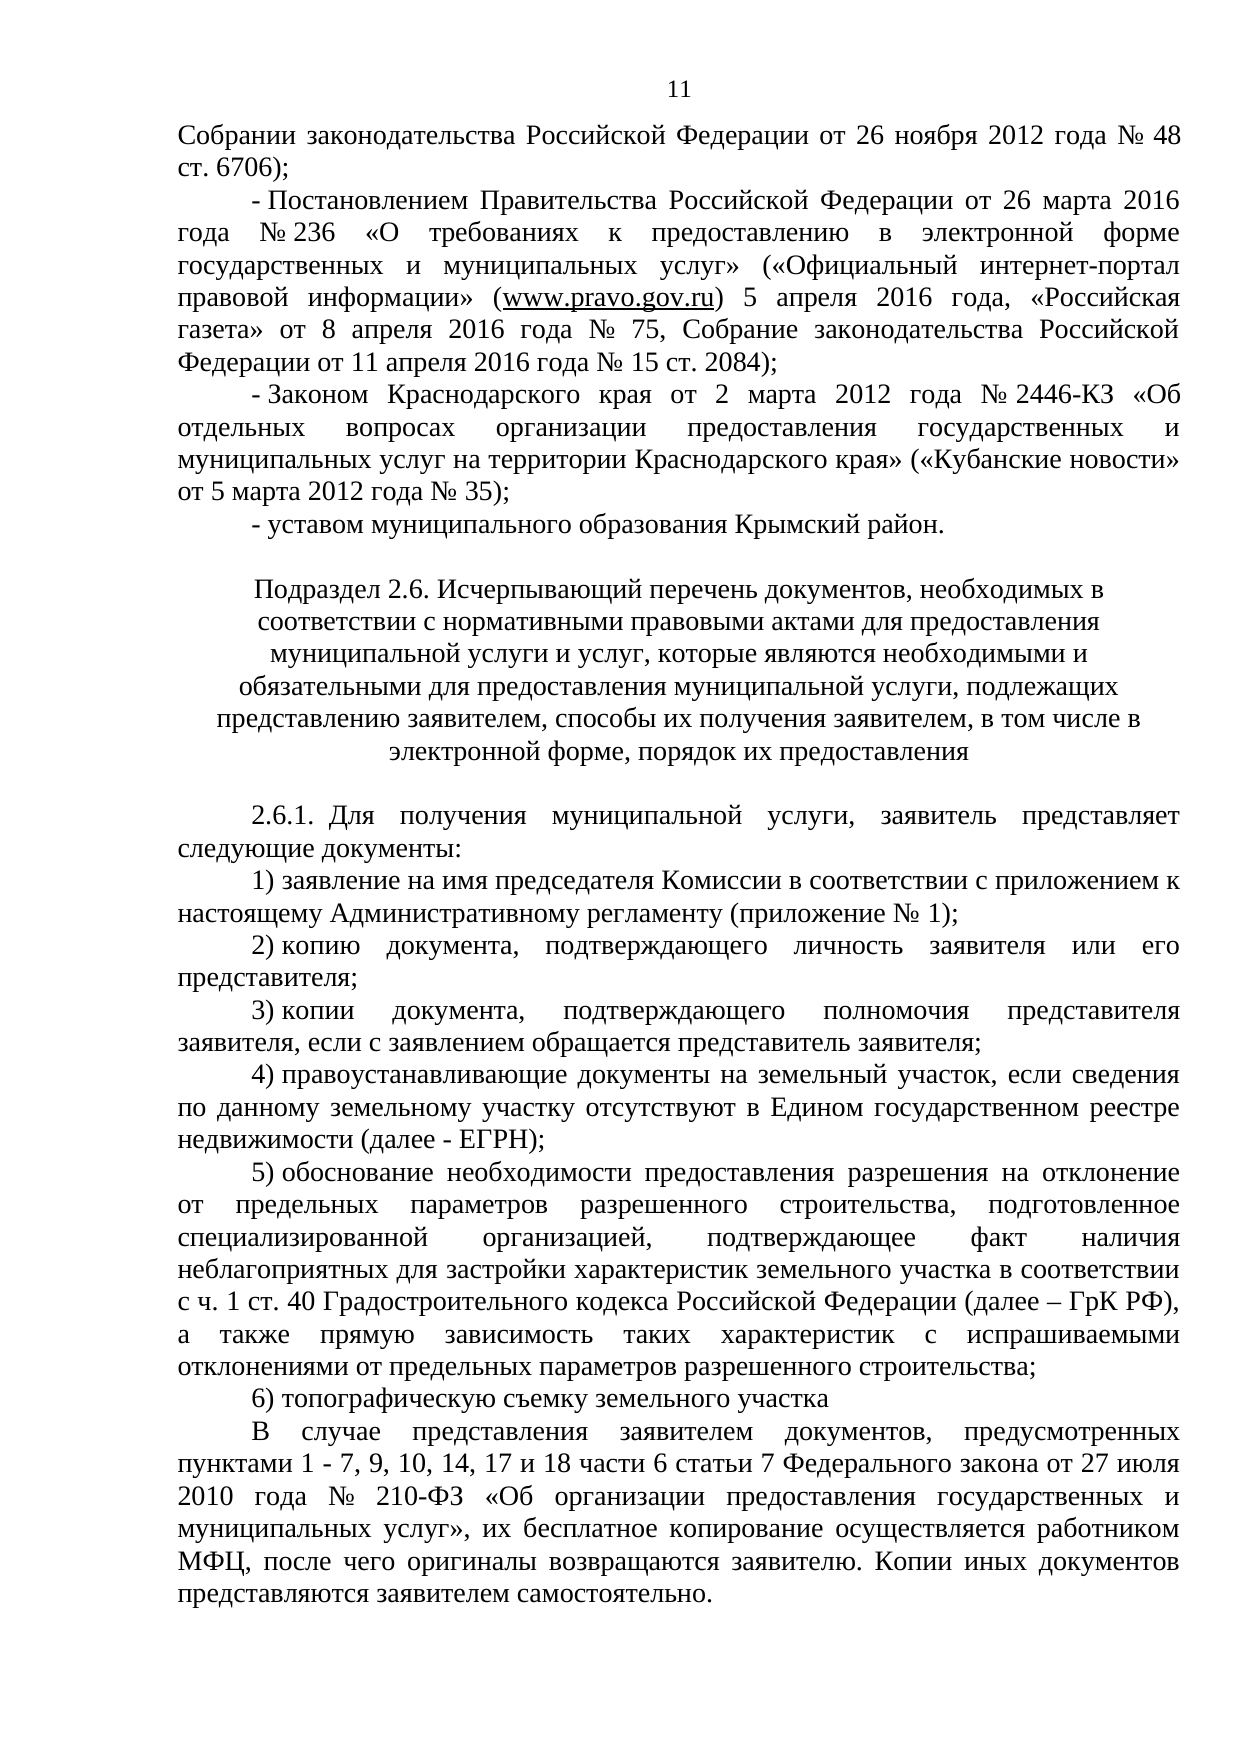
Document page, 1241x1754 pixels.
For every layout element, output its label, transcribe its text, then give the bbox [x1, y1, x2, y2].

text - Постановлением Правительства Российской Федерации от 26 марта 2016 года № 236 «О требованиях к предоставлению в электронной форме государственных и муниципальных услуг» («Официальный интернет-портал правовой информации» (www.pravo.gov.ru) 5 апреля 2016 года, «Российская газета» от 8 апреля 2016 года № 75, Собрание законодательства Российской Федерации от 11 апреля 2016 года № 15 ст. 2084); [177, 183, 1181, 377]
text 4) правоустанавливающие документы на земельный участок, если сведения по данному земельному участку отсутствуют в Едином государственном реестре недвижимости (далее - ЕГРН); [177, 1058, 1181, 1155]
text В случае представления заявителем документов, предусмотренных пунктами 1 - 7, 9, 10, 14, 17 и 18 части 6 статьи 7 Федерального закона от 27 июля 2010 года № 210-ФЗ «Об организации предоставления государственных и муниципальных услуг», их бесплатное копирование осуществляется работником МФЦ, после чего оригиналы возвращаются заявителю. Копии иных документов представляются заявителем самостоятельно. [177, 1414, 1181, 1608]
text 3) копии документа, подтверждающего полномочия представителя заявителя, если с заявлением обращается представитель заявителя; [177, 993, 1181, 1058]
text 5) обоснование необходимости предоставления разрешения на отклонение от предельных параметров разрешенного строительства, подготовленное специализированной организацией, подтверждающее факт наличия неблагоприятных для застройки характеристик земельного участка в соответствии с ч. 1 ст. 40 Градостроительного кодекса Российской Федерации (далее – ГрК РФ), а также прямую зависимость таких характеристик с испрашиваемыми отклонениями от предельных параметров разрешенного строительства; [177, 1155, 1181, 1382]
text Подраздел 2.6. Исчерпывающий перечень документов, необходимых в соответствии с нормативными правовыми актами для предоставления муниципальной услуги и услуг, которые являются необходимыми и обязательными для предоставления муниципальной услуги, подлежащих представлению заявителем, способы их получения заявителем, в том числе в электронной форме, порядок их предоставления [177, 572, 1181, 766]
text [177, 118, 1181, 183]
text 6) топографическую съемку земельного участка [177, 1382, 1181, 1414]
text 2) копию документа, подтверждающего личность заявителя или его представителя; [177, 928, 1181, 993]
text - Законом Краснодарского края от 2 марта 2012 года № 2446-КЗ «Об отдельных вопросах организации предоставления государственных и муниципальных услуг на территории Краснодарского края» («Кубанские новости» от 5 марта 2012 года № 35); [177, 377, 1181, 507]
text - уставом муниципального образования Крымский район. [177, 507, 1181, 539]
text 2.6.1. Для получения муниципальной услуги, заявитель представляет следующие документы: [177, 798, 1181, 863]
text 1) заявление на имя председателя Комиссии в соответствии с приложением к настоящему Административному регламенту (приложение № 1); [177, 863, 1181, 928]
